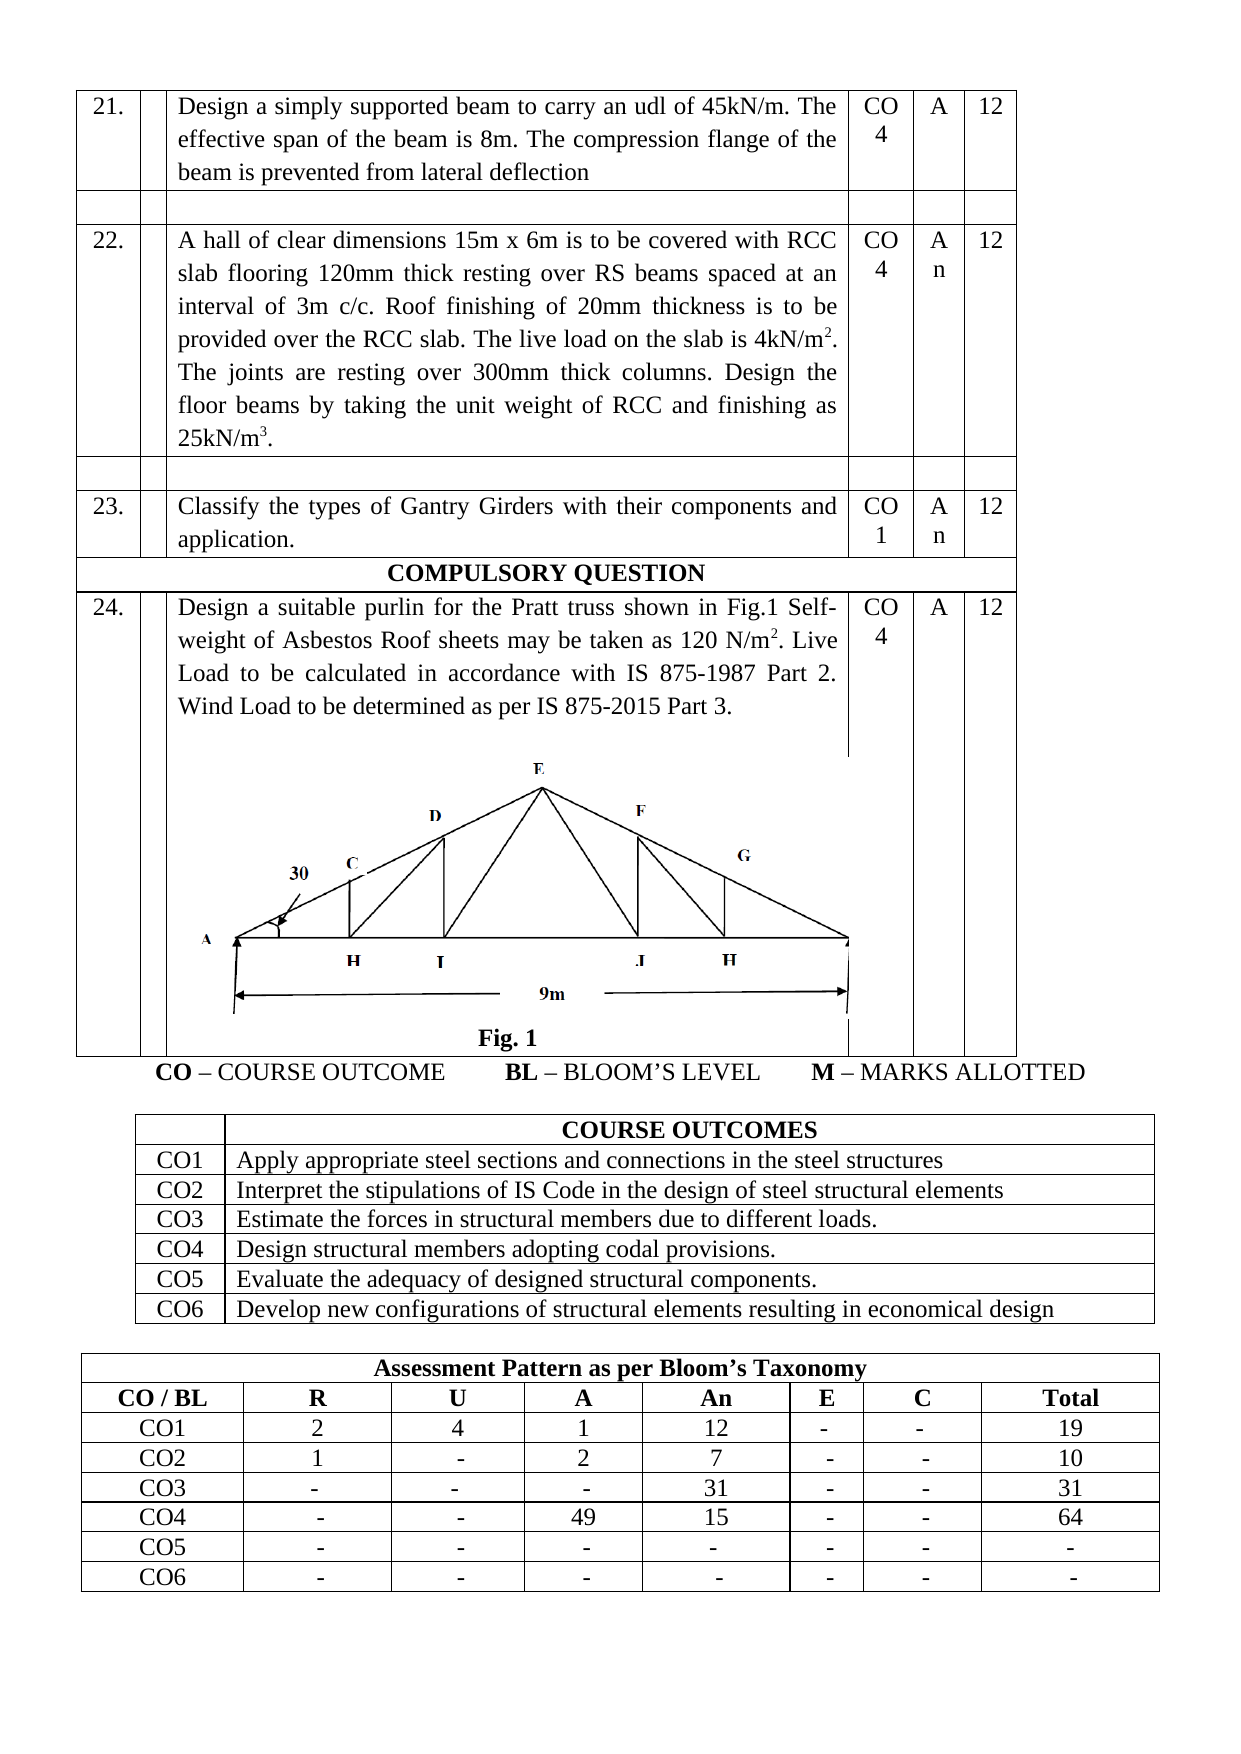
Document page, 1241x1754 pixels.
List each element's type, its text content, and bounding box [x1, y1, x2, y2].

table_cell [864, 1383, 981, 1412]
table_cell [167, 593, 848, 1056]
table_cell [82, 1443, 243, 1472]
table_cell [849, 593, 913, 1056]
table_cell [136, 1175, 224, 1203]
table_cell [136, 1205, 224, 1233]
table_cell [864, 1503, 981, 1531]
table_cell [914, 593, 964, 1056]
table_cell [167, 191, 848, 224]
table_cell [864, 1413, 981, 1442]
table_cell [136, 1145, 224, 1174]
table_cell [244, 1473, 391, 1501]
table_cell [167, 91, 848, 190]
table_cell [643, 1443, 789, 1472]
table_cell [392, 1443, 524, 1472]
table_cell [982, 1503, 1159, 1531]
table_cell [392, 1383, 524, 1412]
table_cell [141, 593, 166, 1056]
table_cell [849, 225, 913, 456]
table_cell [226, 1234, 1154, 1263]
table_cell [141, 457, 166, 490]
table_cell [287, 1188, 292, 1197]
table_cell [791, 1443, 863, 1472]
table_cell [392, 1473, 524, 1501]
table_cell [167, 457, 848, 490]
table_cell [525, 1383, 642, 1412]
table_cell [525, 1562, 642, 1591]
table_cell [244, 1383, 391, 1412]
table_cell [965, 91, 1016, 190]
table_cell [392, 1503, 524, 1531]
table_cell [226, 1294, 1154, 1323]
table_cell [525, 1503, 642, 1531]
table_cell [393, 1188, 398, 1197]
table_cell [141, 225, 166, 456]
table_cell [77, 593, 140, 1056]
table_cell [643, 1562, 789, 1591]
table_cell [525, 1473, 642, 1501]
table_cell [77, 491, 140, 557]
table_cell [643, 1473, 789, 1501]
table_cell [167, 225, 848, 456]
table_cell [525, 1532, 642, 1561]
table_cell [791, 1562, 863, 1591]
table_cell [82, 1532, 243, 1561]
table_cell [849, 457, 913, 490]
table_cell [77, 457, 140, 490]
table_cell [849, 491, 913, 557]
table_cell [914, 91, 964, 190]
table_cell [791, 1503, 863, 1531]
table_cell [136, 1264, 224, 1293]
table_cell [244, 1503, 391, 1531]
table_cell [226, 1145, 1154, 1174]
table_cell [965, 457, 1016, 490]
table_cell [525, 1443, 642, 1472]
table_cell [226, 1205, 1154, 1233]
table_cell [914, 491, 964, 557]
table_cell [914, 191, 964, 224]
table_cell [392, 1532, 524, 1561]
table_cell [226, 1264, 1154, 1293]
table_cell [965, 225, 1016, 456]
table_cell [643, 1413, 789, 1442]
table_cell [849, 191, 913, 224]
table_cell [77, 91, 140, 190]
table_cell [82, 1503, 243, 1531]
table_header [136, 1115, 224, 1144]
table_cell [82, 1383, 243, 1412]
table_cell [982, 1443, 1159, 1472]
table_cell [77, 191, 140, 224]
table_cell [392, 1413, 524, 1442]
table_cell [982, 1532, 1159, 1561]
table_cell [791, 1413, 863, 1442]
text CO – COURSE OUTCOME BL – BLOOM’S LEVEL M – MARKS ALLOTTED [150, 1057, 1090, 1085]
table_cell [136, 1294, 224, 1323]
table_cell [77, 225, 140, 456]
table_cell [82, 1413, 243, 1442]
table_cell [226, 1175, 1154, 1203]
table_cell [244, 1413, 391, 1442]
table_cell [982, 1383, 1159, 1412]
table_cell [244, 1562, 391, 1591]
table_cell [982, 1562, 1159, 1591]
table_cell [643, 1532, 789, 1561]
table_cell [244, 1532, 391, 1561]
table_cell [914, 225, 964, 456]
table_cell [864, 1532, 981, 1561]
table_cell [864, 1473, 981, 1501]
picture [177, 757, 849, 1019]
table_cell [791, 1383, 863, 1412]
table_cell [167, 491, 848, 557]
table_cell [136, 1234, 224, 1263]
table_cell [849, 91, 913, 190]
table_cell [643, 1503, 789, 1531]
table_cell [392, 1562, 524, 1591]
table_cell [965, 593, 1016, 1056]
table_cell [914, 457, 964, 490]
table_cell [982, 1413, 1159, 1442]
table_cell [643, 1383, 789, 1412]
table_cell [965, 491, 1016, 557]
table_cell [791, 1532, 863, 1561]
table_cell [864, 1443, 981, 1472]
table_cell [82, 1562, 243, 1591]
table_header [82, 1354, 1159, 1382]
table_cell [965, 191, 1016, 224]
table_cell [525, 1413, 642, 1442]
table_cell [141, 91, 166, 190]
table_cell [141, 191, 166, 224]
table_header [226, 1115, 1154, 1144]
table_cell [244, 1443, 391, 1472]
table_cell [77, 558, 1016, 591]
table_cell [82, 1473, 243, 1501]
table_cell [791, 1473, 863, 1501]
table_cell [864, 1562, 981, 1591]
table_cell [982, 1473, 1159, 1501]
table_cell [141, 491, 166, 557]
